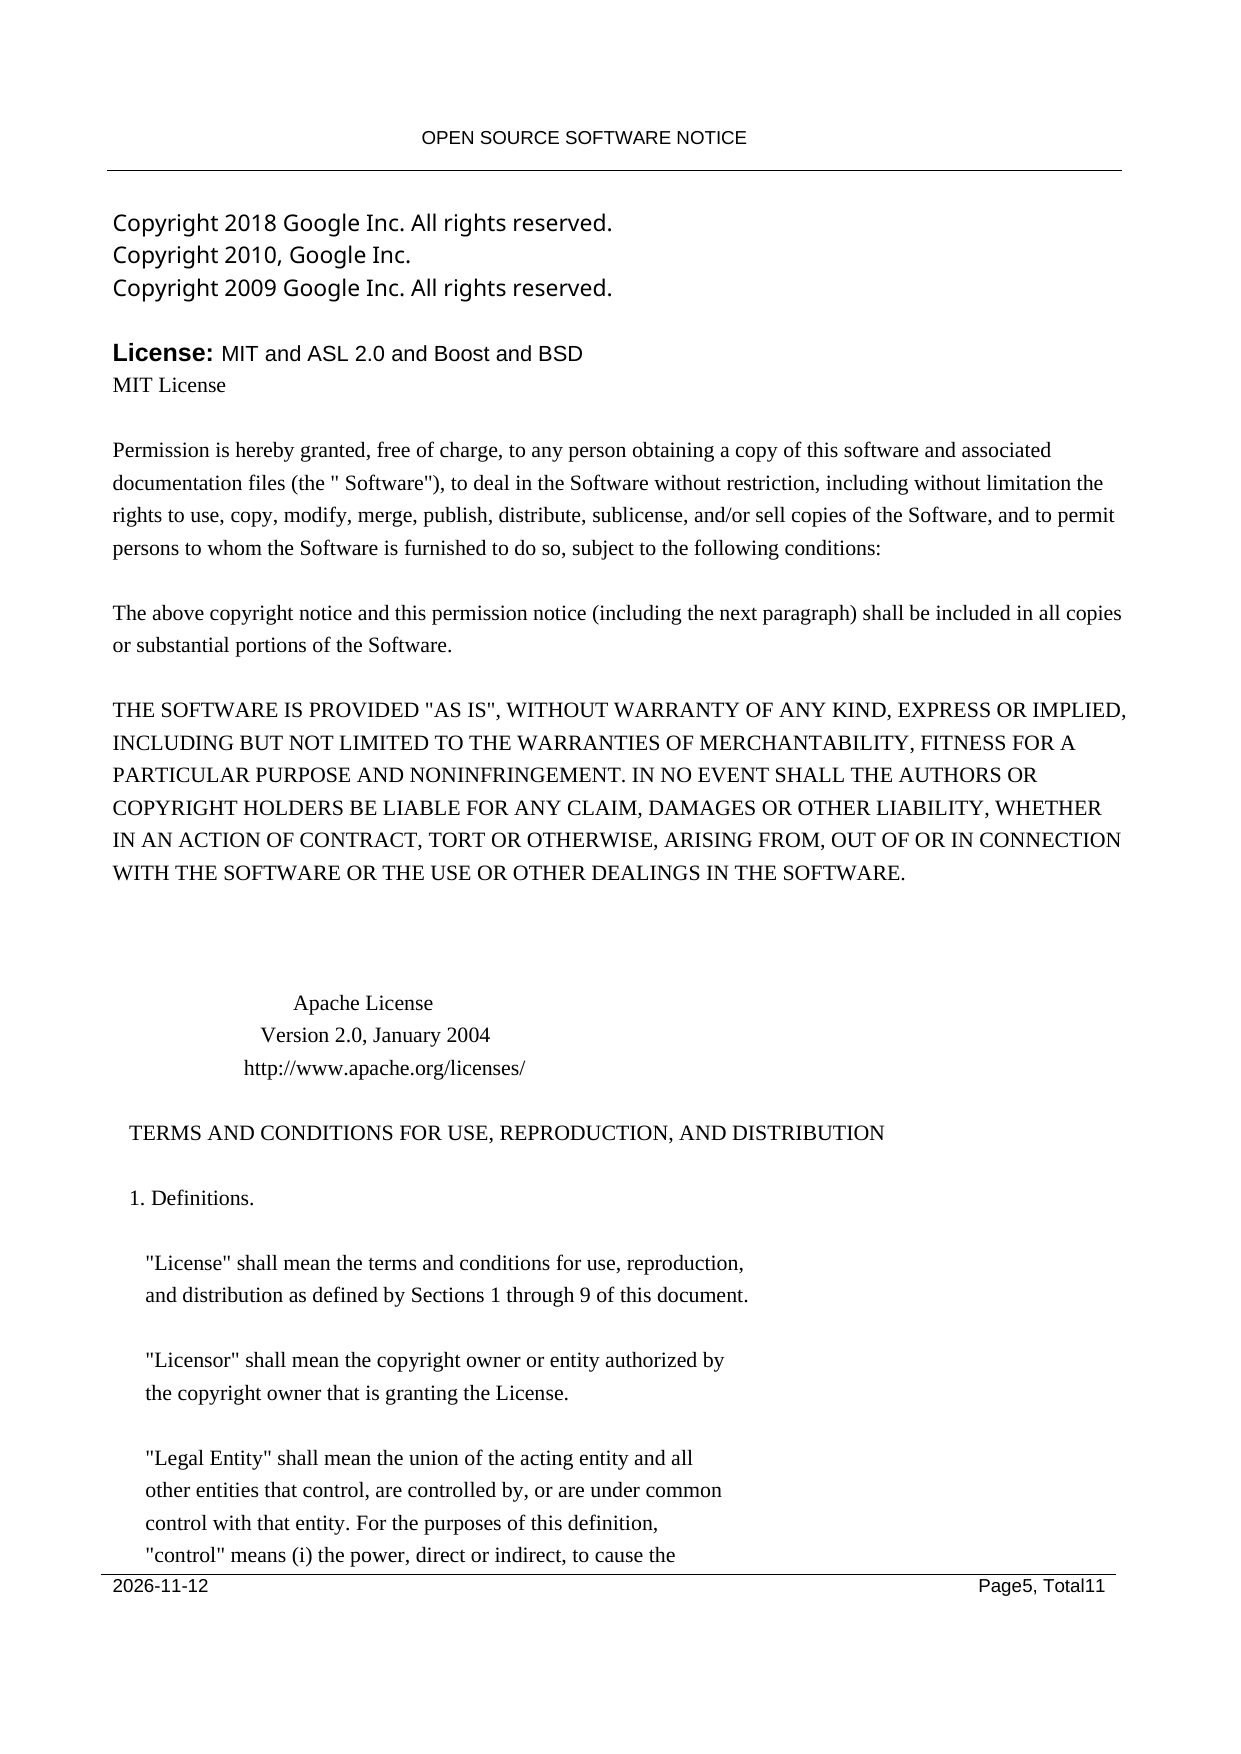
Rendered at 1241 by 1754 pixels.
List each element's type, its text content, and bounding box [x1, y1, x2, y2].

text License: MIT and ASL 2.0 and Boost and BSD [112, 336, 1128, 369]
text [112, 206, 1128, 336]
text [112, 369, 1128, 1571]
